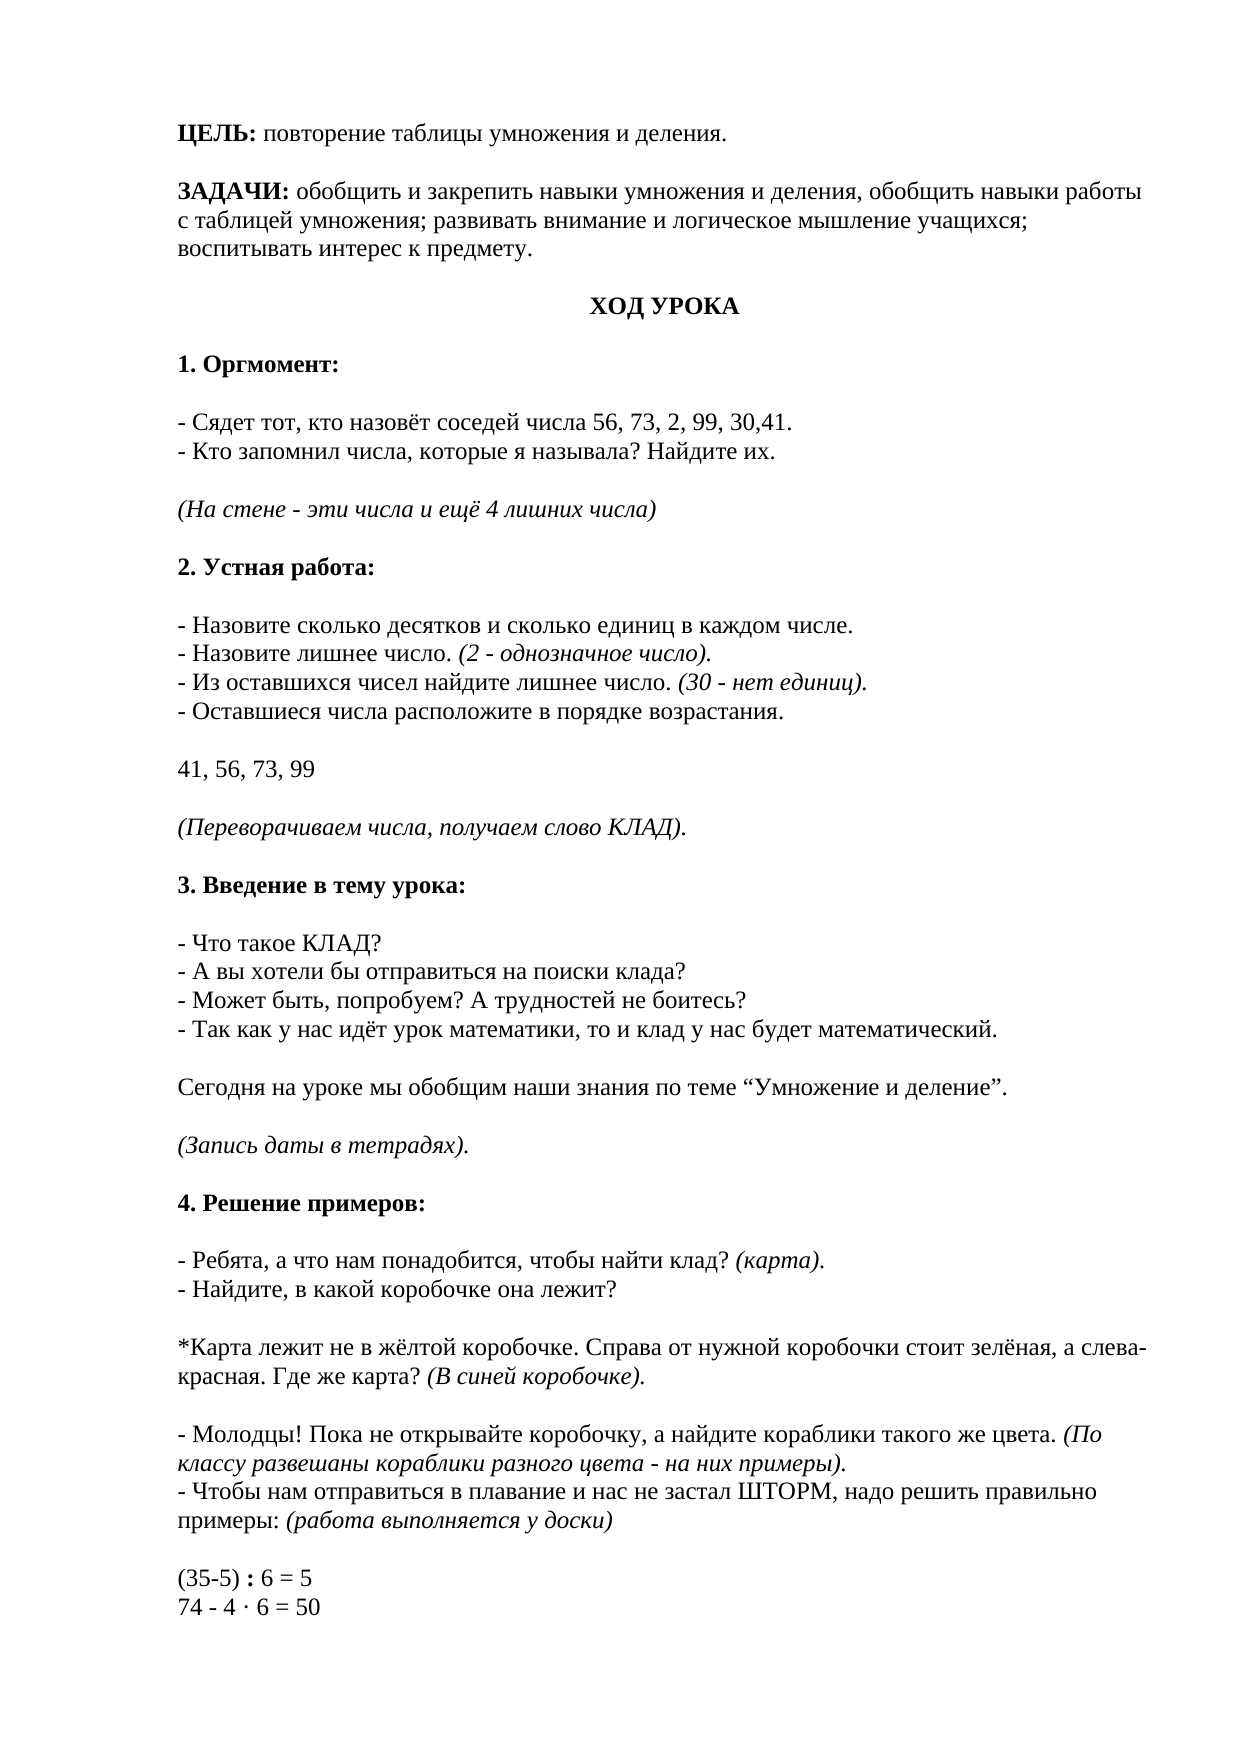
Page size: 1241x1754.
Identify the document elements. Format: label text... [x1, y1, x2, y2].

text (Запись даты в тетрадях). [177, 1130, 1152, 1158]
text - Назовите сколько десятков и сколько единиц в каждом числе. - Назовите лишнее число. (2 - однозначное число). - Из оставшихся чисел найдите лишнее число. (30 - нет единиц). - Оставшиеся числа расположите в порядке возрастания. [177, 610, 1152, 725]
text 1. Оргмомент: [177, 349, 1152, 378]
text 41, 56, 73, 99 [177, 754, 1152, 783]
text 2. Устная работа: [177, 552, 1152, 581]
text (На стене - эти числа и ещё 4 лишних числа) [177, 494, 1152, 523]
text (Переворачиваем числа, получаем слово КЛАД). [177, 812, 1152, 841]
text 3. Введение в тему урока: [177, 870, 1152, 898]
text ЦЕЛЬ: повторение таблицы умножения и деления. [177, 118, 1152, 147]
text *Карта лежит не в жёлтой коробочке. Справа от нужной коробочки стоит зелёная, а слева- красная. Где же карта? (В синей коробочке). [177, 1332, 1152, 1390]
text - Сядет тот, кто назовёт соседей числа 56, 73, 2, 99, 30,41. - Кто запомнил числа, которые я называла? Найдите их. [177, 407, 1152, 465]
text ЗАДАЧИ: обобщить и закрепить навыки умножения и деления, обобщить навыки работы с таблицей умножения; развивать внимание и логическое мышление учащихся; воспитывать интерес к предмету. [177, 176, 1152, 262]
text - Что такое КЛАД? - А вы хотели бы отправиться на поиски клада? - Может быть, попробуем? А трудностей не боитесь? - Так как у нас идёт урок математики, то и клад у нас будет математический. [177, 928, 1152, 1043]
text Сегодня на уроке мы обобщим наши знания по теме “Умножение и деление”. [177, 1072, 1152, 1101]
text - Ребята, а что нам понадобится, чтобы найти клад? (карта). - Найдите, в какой коробочке она лежит? [177, 1246, 1152, 1303]
text ХОД УРОКА [177, 291, 1152, 320]
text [177, 1563, 1152, 1621]
text - Молодцы! Пока не открывайте коробочку, а найдите кораблики такого же цвета. (По классу развешаны кораблики разного цвета - на них примеры). - Чтобы нам отправиться в плавание и нас не застал ШТОРМ, надо решить правильно примеры: (работа выполняется у доски) [177, 1419, 1152, 1534]
text 4. Решение примеров: [177, 1188, 1152, 1216]
